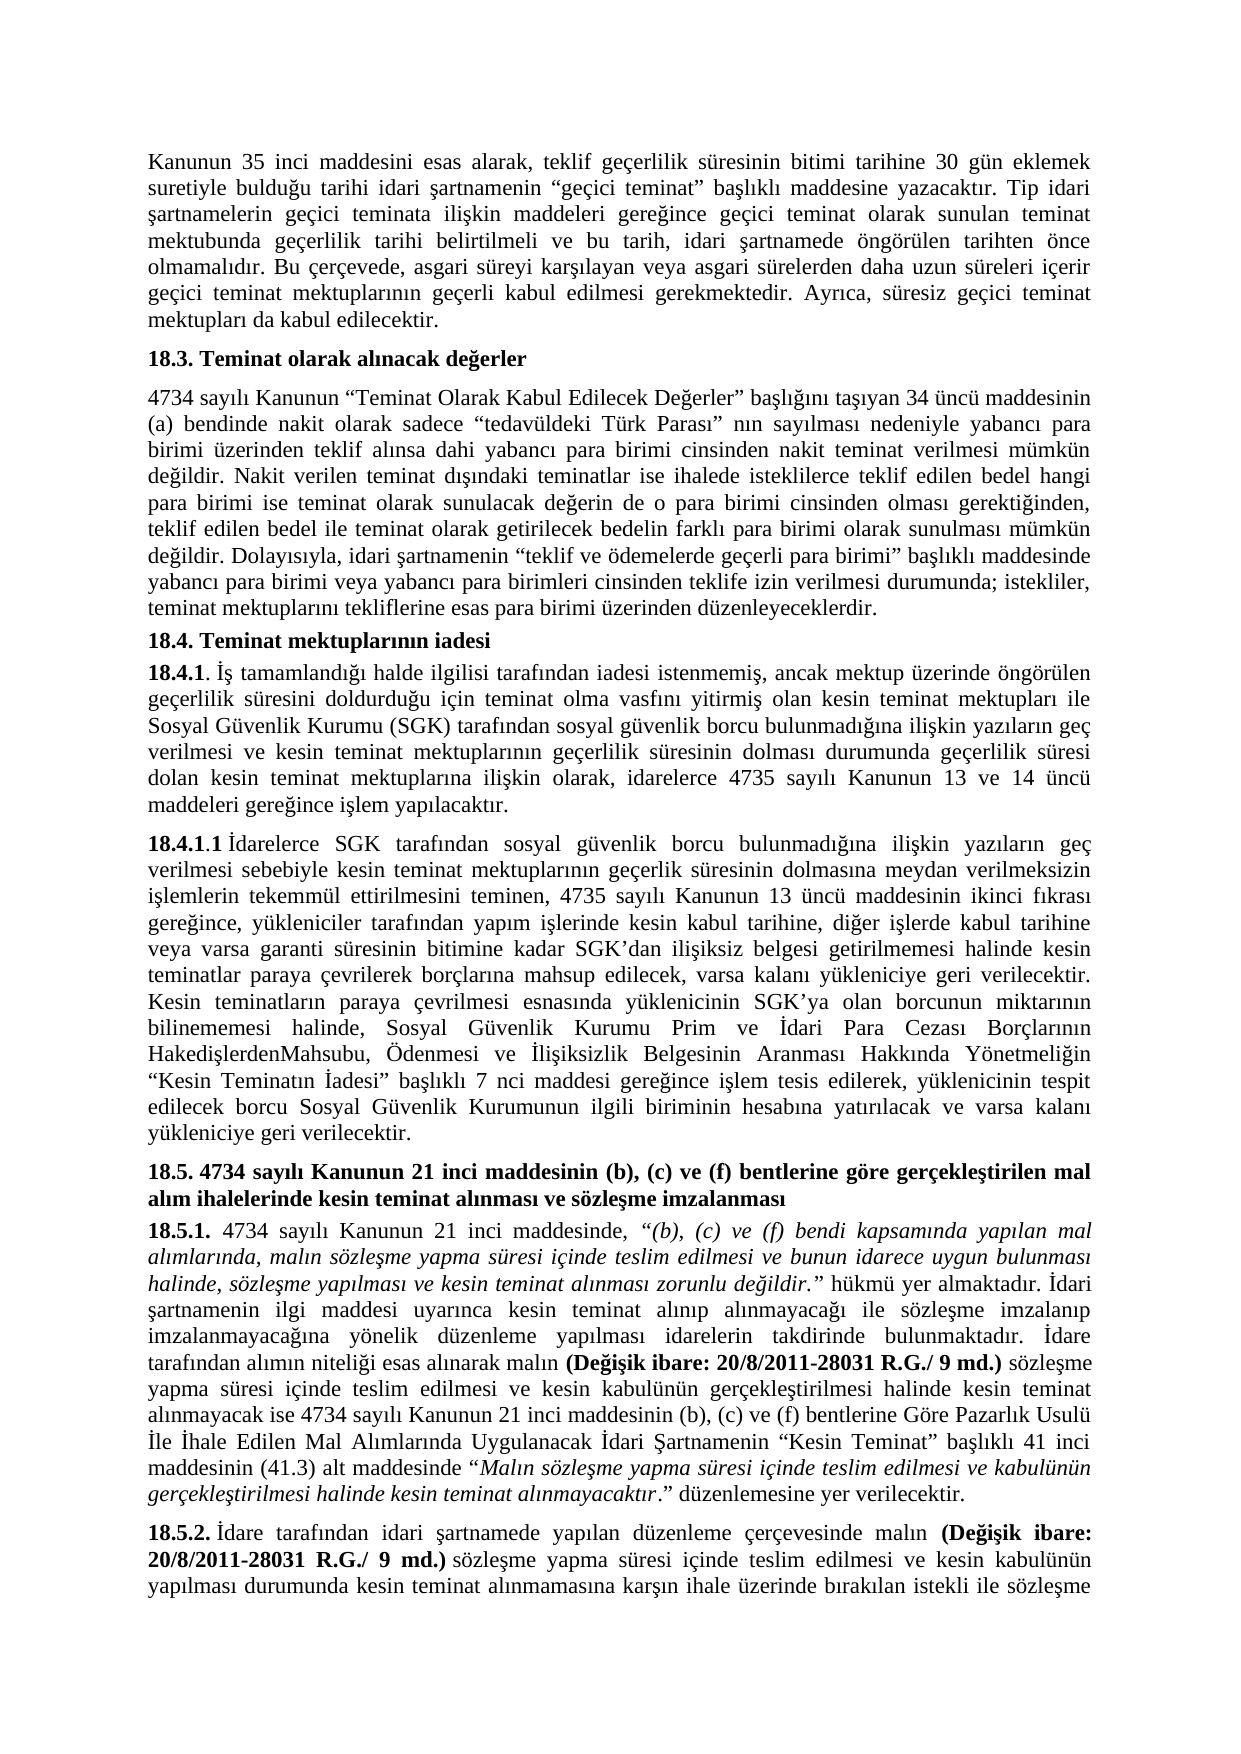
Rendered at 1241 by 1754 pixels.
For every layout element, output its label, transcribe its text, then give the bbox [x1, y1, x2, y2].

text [148, 1519, 1092, 1598]
text 4734 sayılı Kanunun “Teminat Olarak Kabul Edilecek Değerler” başlığını taşıyan 34 üncü maddesinin (a) bendinde nakit olarak sadece “tedavüldeki Türk Parası” nın sayılması nedeniyle yabancı para birimi üzerinden teklif alınsa dahi yabancı para birimi cinsinden nakit teminat verilmesi mümkün değildir. Nakit verilen teminat dışındaki teminatlar ise ihalede isteklilerce teklif edilen bedel hangi para birimi ise teminat olarak sunulacak değerin de o para birimi cinsinden olması gerektiğinden, teklif edilen bedel ile teminat olarak getirilecek bedelin farklı para birimi olarak sunulması mümkün değildir. Dolayısıyla, idari şartnamenin “teklif ve ödemelerde geçerli para birimi” başlıklı maddesinde yabancı para birimi veya yabancı para birimleri cinsinden teklife izin verilmesi durumunda; istekliler, teminat mektuplarını tekliflerine esas para birimi üzerinden düzenleyeceklerdir. [148, 383, 1092, 621]
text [148, 148, 1092, 332]
text 18.5.1. 4734 sayılı Kanunun 21 inci maddesinde, “(b), (c) ve (f) bendi kapsamında yapılan mal alımlarında, malın sözleşme yapma süresi içinde teslim edilmesi ve bunun idarece uygun bulunması halinde, sözleşme yapılması ve kesin teminat alınması zorunlu değildir.” hükmü yer almaktadır. İdari şartnamenin ilgi maddesi uyarınca kesin teminat alınıp alınmayacağı ile sözleşme imzalanıp imzalanmayacağına yönelik düzenleme yapılması idarelerin takdirinde bulunmaktadır. İdare tarafından alımın niteliği esas alınarak malın (Değişik ibare: 20/8/2011-28031 R.G./ 9 md.) sözleşme yapma süresi içinde teslim edilmesi ve kesin kabulünün gerçekleştirilmesi halinde kesin teminat alınmayacak ise 4734 sayılı Kanunun 21 inci maddesinin (b), (c) ve (f) bentlerine Göre Pazarlık Usulü İle İhale Edilen Mal Alımlarında Uygulanacak İdari Şartnamenin “Kesin Teminat” başlıklı 41 inci maddesinin (41.3) alt maddesinde “Malın sözleşme yapma süresi içinde teslim edilmesi ve kabulünün gerçekleştirilmesi halinde kesin teminat alınmayacaktır.” düzenlemesine yer verilecektir. [148, 1217, 1092, 1507]
text 18.4. Teminat mektuplarının iadesi [148, 627, 1092, 653]
text 18.5. 4734 sayılı Kanunun 21 inci maddesinin (b), (c) ve (f) bentlerine göre gerçekleştirilen mal alım ihalelerinde kesin teminat alınması ve sözleşme imzalanması [148, 1158, 1092, 1211]
text 18.3. Teminat olarak alınacak değerler [148, 345, 1092, 371]
text 18.4.1.1 İdarelerce SGK tarafından sosyal güvenlik borcu bulunmadığına ilişkin yazıların geç verilmesi sebebiyle kesin teminat mektuplarının geçerlik süresinin dolmasına meydan verilmeksizin işlemlerin tekemmül ettirilmesini teminen, 4735 sayılı Kanunun 13 üncü maddesinin ikinci fıkrası gereğince, yükleniciler tarafından yapım işlerinde kesin kabul tarihine, diğer işlerde kabul tarihine veya varsa garanti süresinin bitimine kadar SGK’dan ilişiksiz belgesi getirilmemesi halinde kesin teminatlar paraya çevrilerek borçlarına mahsup edilecek, varsa kalanı yükleniciye geri verilecektir. Kesin teminatların paraya çevrilmesi esnasında yüklenicinin SGK’ya olan borcunun miktarının bilinememesi halinde, Sosyal Güvenlik Kurumu Prim ve İdari Para Cezası Borçlarının HakedişlerdenMahsubu, Ödenmesi ve İlişiksizlik Belgesinin Aranması Hakkında Yönetmeliğin “Kesin Teminatın İadesi” başlıklı 7 nci maddesi gereğince işlem tesis edilerek, yüklenicinin tespit edilecek borcu Sosyal Güvenlik Kurumunun ilgili biriminin hesabına yatırılacak ve varsa kalanı yükleniciye geri verilecektir. [148, 829, 1092, 1146]
text 18.4.1. İş tamamlandığı halde ilgilisi tarafından iadesi istenmemiş, ancak mektup üzerinde öngörülen geçerlilik süresini doldurduğu için teminat olma vasfını yitirmiş olan kesin teminat mektupları ile Sosyal Güvenlik Kurumu (SGK) tarafından sosyal güvenlik borcu bulunmadığına ilişkin yazıların geç verilmesi ve kesin teminat mektuplarının geçerlilik süresinin dolması durumunda geçerlilik süresi dolan kesin teminat mektuplarına ilişkin olarak, idarelerce 4735 sayılı Kanunun 13 ve 14 üncü maddeleri gereğince işlem yapılacaktır. [148, 659, 1092, 817]
